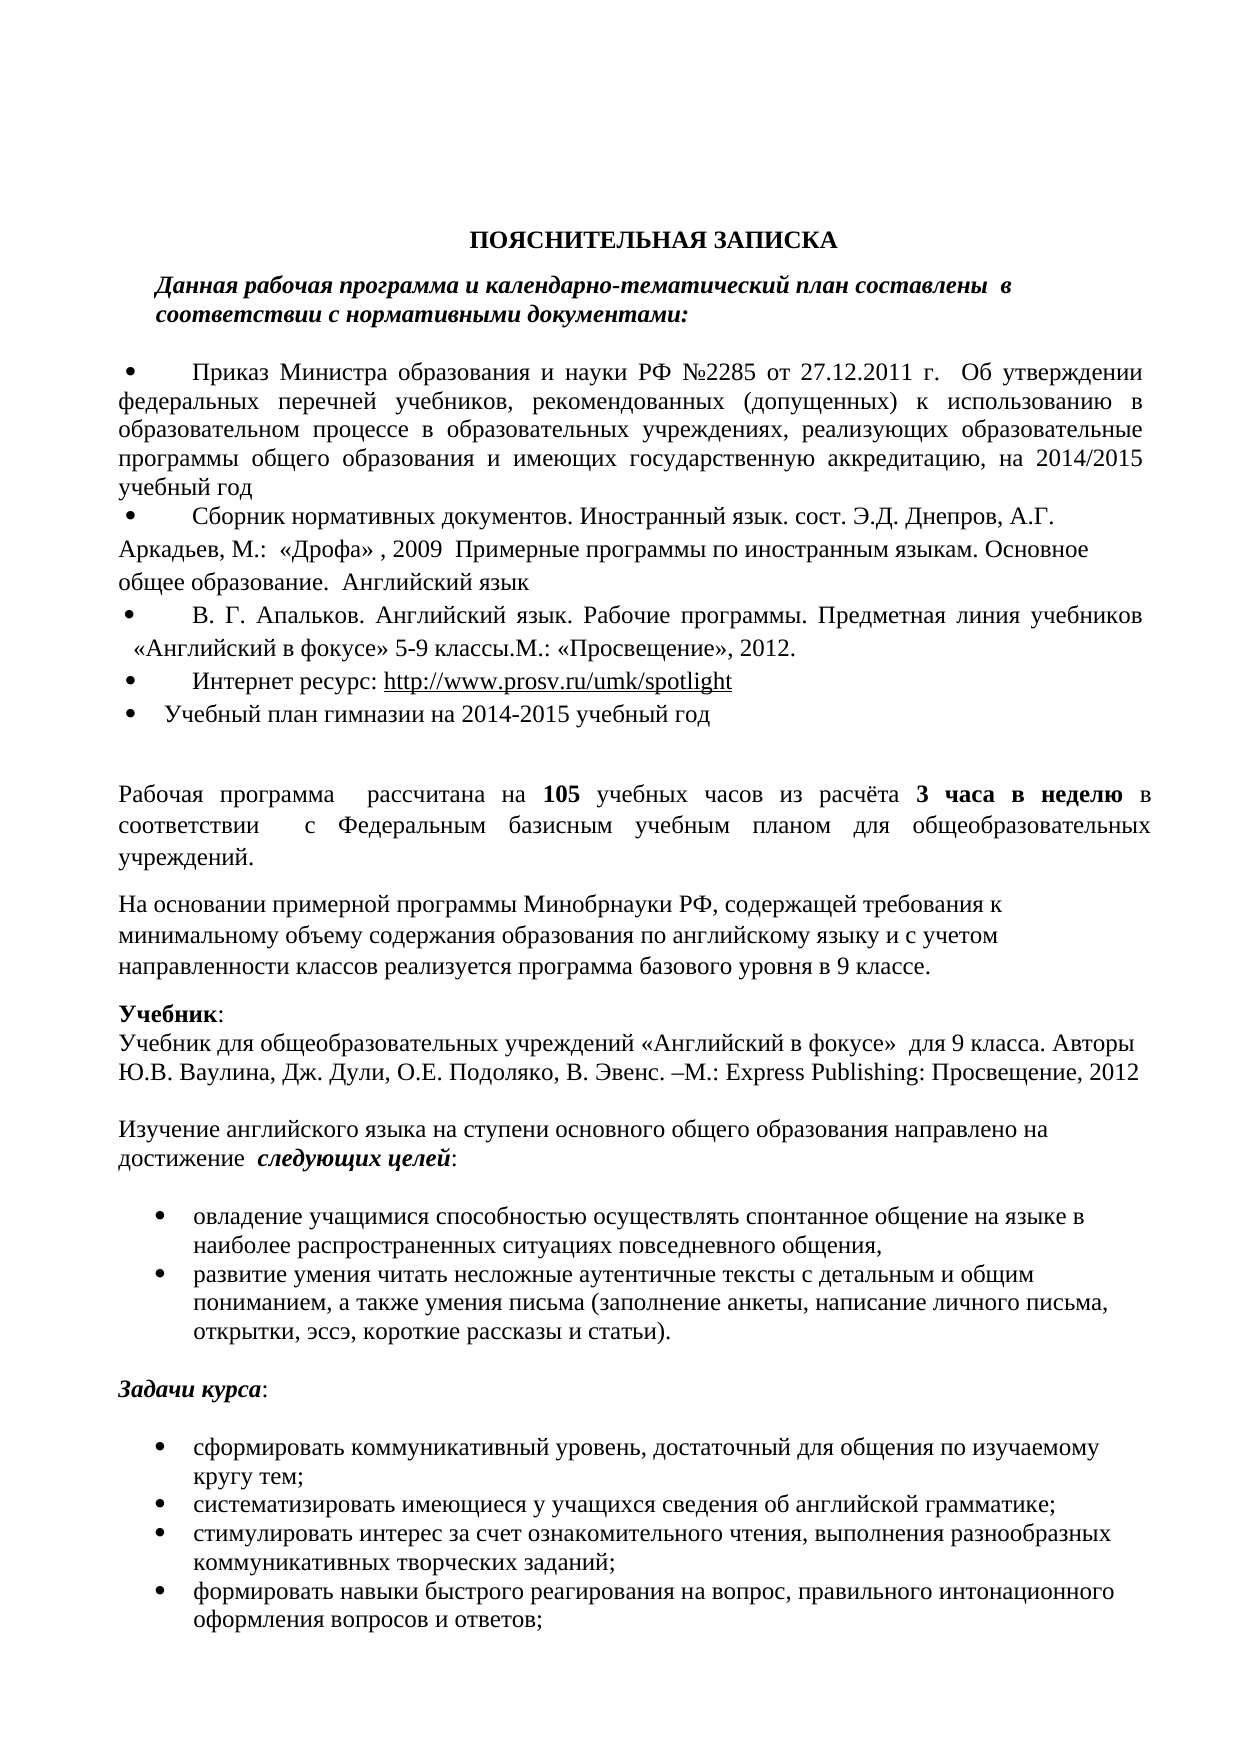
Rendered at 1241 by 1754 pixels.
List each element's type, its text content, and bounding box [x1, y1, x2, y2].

list Приказ Министра образования и науки РФ №2285 от 27.12.2011 г. Об утверждении федеральных перечней учебников, рекомендованных (допущенных) к использованию в образовательном процессе в образовательных учреждениях, реализующих образовательные программы общего образования и имеющих государственную аккредитацию, на 2014/2015 учебный год [118, 357, 1144, 501]
text Данная рабочая программа и календарно-тематический план составлены в соответствии с нормативными документами: [156, 270, 1152, 328]
list стимулировать интерес за счет ознакомительного чтения, выполнения разнообразных коммуникативных творческих заданий; [156, 1518, 1152, 1576]
text Учебник для общеобразовательных учреждений «Английский в фокусе» для 9 класса. Авторы Ю.В. Ваулина, Дж. Дули, О.Е. Подоляко, В. Эвенс. –М.: Express Publishing: Просвещение, 2012 [118, 1028, 1152, 1085]
list систематизировать имеющиеся у учащихся сведения об английской грамматике; [156, 1489, 1152, 1518]
text На основании примерной программы Минобрнауки РФ, содержащей требования к минимальному объему содержания образования по английскому языку и с учетом направленности классов реализуется программа базового уровня в 9 классе. [118, 889, 1152, 980]
text Изучение английского языка на ступени основного общего образования направлено на достижение следующих целей: [118, 1114, 1152, 1172]
list сформировать коммуникативный уровень, достаточный для общения по изучаемому кругу тем; [156, 1432, 1152, 1489]
list Интернет ресурс: http://www.prosv.ru/umk/spotlight [118, 666, 1144, 694]
text Задачи курса: [118, 1374, 1152, 1403]
text Учебник: [118, 999, 1152, 1028]
list овладение учащимися способностью осуществлять спонтанное общение на языке в наиболее распространенных ситуациях повседневного общения, [156, 1201, 1152, 1259]
list В. Г. Апальков. Английский язык. Рабочие программы. Предметная линия учебников «Английский в фокусе» 5-9 классы.М.: «Просвещение», 2012. [125, 600, 1144, 662]
list Учебный план гимназии на 2014-2015 учебный год [126, 699, 1144, 728]
list развитие умения читать несложные аутентичные тексты с детальным и общим пониманием, а также умения письма (заполнение анкеты, написание личного письма, открытки, эссэ, короткие рассказы и статьи). [156, 1259, 1152, 1345]
list Сборник нормативных документов. Иностранный язык. сост. Э.Д. Днепров, А.Г. Аркадьев, М.: «Дрофа» , 2009 Примерные программы по иностранным языкам. Основное общее образование. Английский язык [118, 501, 1144, 596]
list формировать навыки быстрого реагирования на вопрос, правильного интонационного оформления вопросов и ответов; [156, 1576, 1152, 1633]
text ПОЯСНИТЕЛЬНАЯ ЗАПИСКА [156, 225, 1152, 254]
text Рабочая программа рассчитана на 105 учебных часов из расчёта 3 часа в неделю в соответствии с Федеральным базисным учебным планом для общеобразовательных учреждений. [118, 779, 1152, 870]
